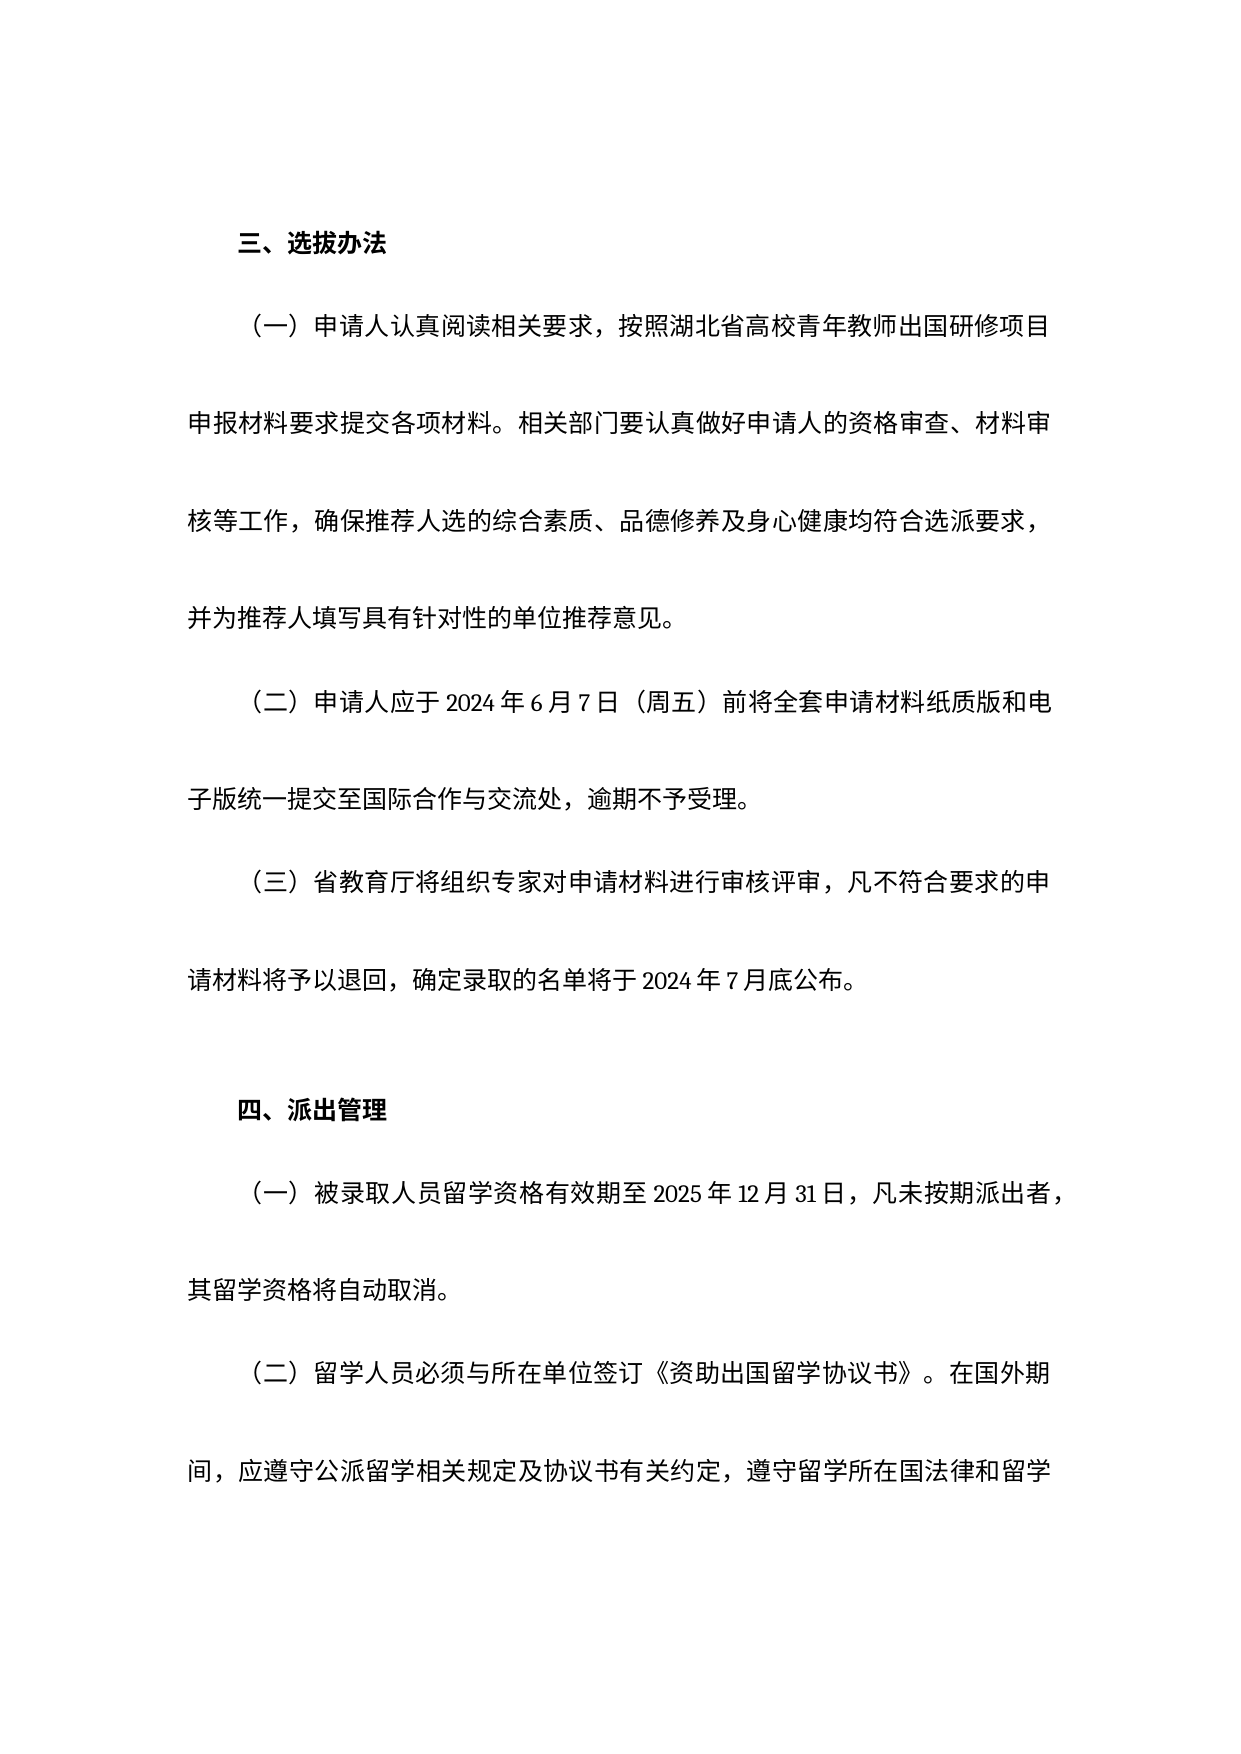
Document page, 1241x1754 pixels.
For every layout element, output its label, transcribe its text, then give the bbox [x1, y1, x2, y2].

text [187, 1339, 1053, 1502]
text 四、派出管理 [187, 1076, 1053, 1141]
text （一）被录取人员留学资格有效期至2025年12月31日，凡未按期派出者，其留学资格将自动取消。 [187, 1159, 1053, 1321]
text （二）申请人应于2024年6月7日（周五）前将全套申请材料纸质版和电子版统一提交至国际合作与交流处，逾期不予受理。 [187, 668, 1053, 830]
text 三、选拔办法 [187, 209, 1053, 274]
text （一）申请人认真阅读相关要求，按照湖北省高校青年教师出国研修项目申报材料要求提交各项材料。相关部门要认真做好申请人的资格审查、材料审核等工作，确保推荐人选的综合素质、品德修养及身心健康均符合选派要求，并为推荐人填写具有针对性的单位推荐意见。 [187, 292, 1053, 649]
text （三）省教育厅将组织专家对申请材料进行审核评审，凡不符合要求的申请材料将予以退回，确定录取的名单将于2024年7月底公布。 [187, 848, 1053, 1011]
